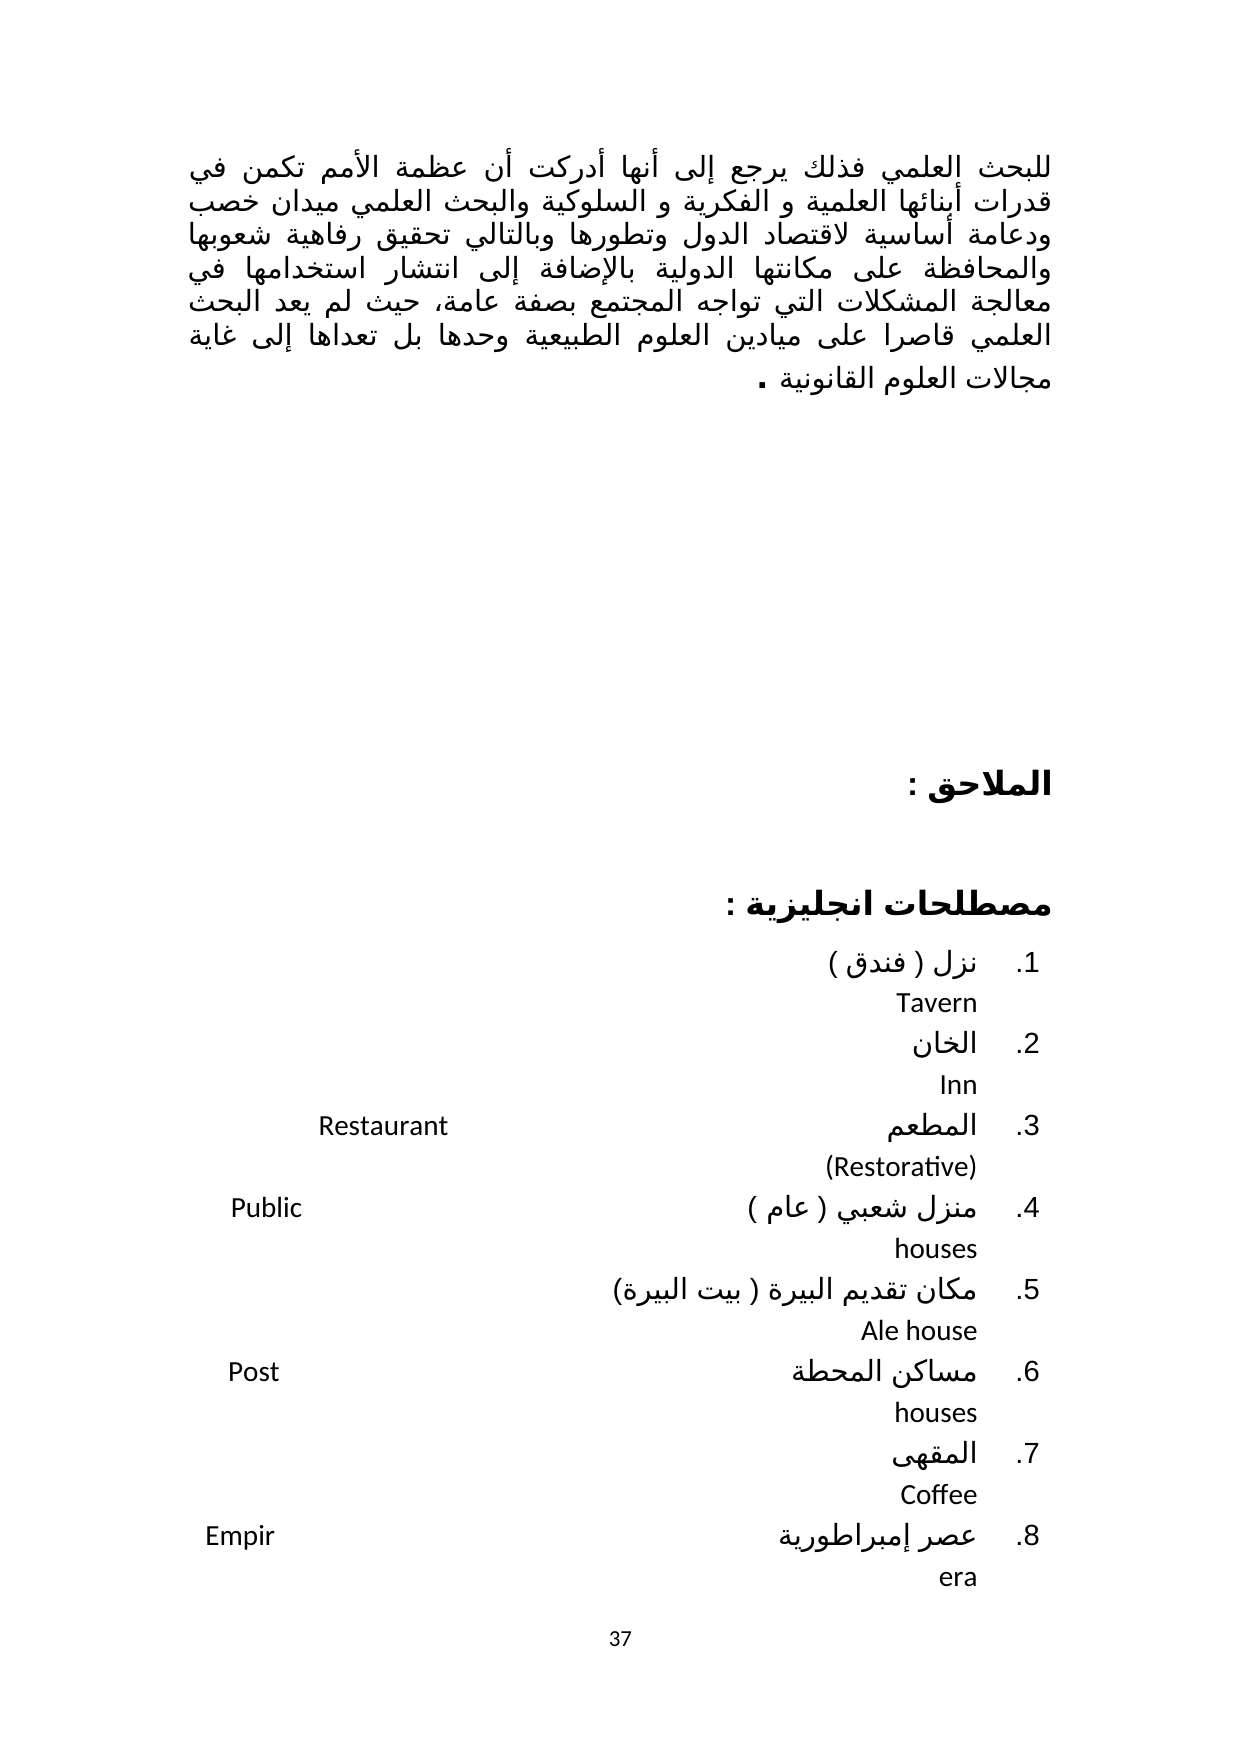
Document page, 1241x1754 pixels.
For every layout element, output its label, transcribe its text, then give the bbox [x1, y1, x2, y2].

list مكان تقديم البيرة ( بيت البيرة) Ale house [187, 1271, 1015, 1348]
list مساكن المحطة Post houses [187, 1353, 1015, 1429]
list المطعم Restaurant (Restorative) [187, 1107, 1015, 1184]
list نزل ( فندق ) Tavern [187, 944, 1015, 1020]
text الملاحق : [187, 763, 1053, 802]
list الخان Inn [187, 1026, 1015, 1102]
list عصر إمبراطورية Empir era [187, 1517, 1015, 1593]
list منزل شعبي ( عام ) Public houses [187, 1189, 1015, 1266]
list المقهى Coffee [187, 1435, 1015, 1511]
text مصطلحات انجليزية : [187, 884, 1053, 923]
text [187, 150, 1053, 397]
